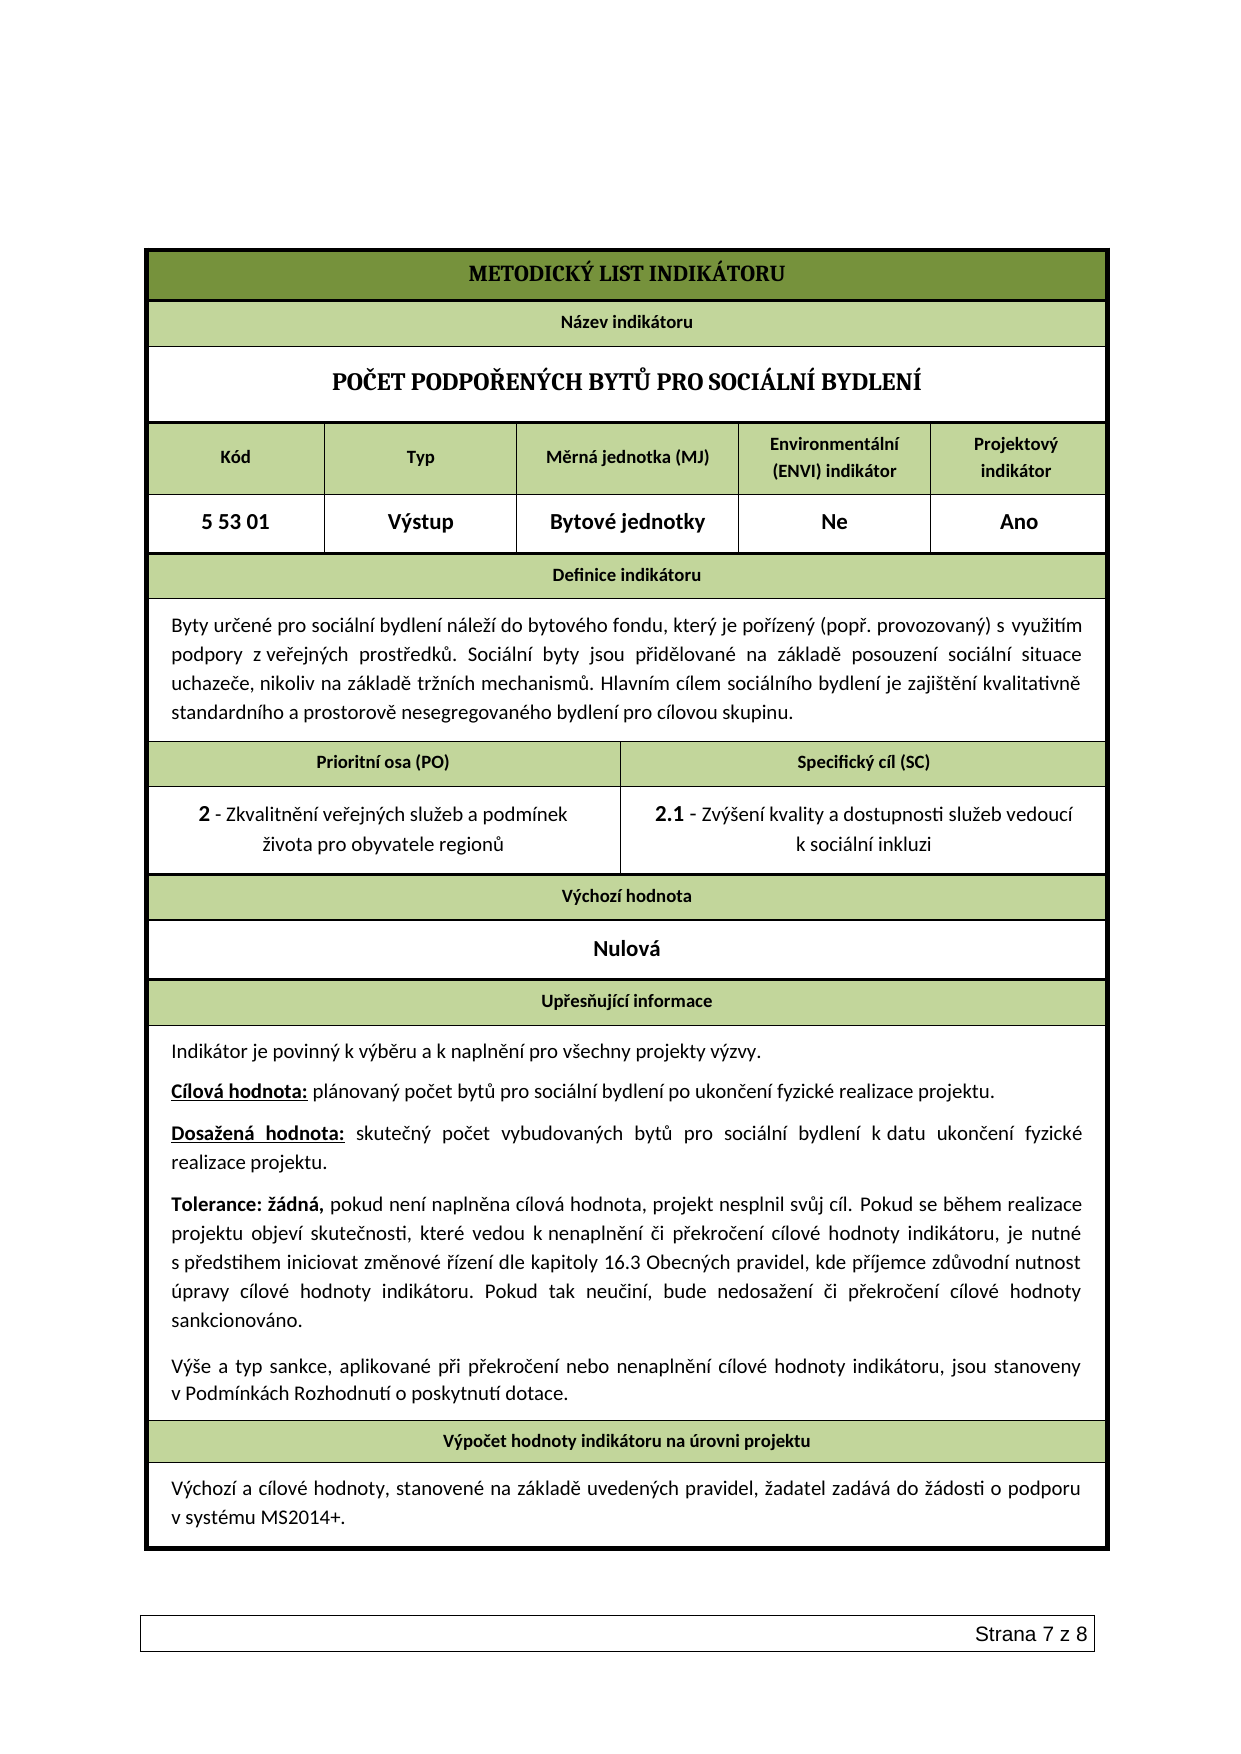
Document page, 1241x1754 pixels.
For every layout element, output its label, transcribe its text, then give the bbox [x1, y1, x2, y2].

table_cell Název indikátoru [149, 302, 1105, 346]
table_cell Environmentální (ENVI) indikátor [739, 424, 930, 494]
table_cell Měrná jednotka (MJ) [517, 424, 738, 494]
table_cell Výstup [325, 495, 516, 552]
table_cell Nulová [149, 921, 1105, 978]
table_cell Indikátor je povinný k výběru a k naplnění pro všechny projekty výzvy. Cílová hodnota: plánovaný počet bytů pro sociální bydlení po ukončení fyzické realizace projektu. Dosažená hodnota: skutečný počet vybudovaných bytů pro sociální bydlení k datu ukončení fyzické realizace projektu. Tolerance: žádná, pokud není naplněna cílová hodnota, projekt nesplnil svůj cíl. Pokud se během realizace projektu objeví skutečnosti, které vedou k nenaplnění či překročení cílové hodnoty indikátoru, je nutné s předstihem iniciovat změnové řízení dle kapitoly 16.3 Obecných pravidel, kde příjemce zdůvodní nutnost úpravy cílové hodnoty indikátoru. Pokud tak neučiní, bude nedosažení či překročení cílové hodnoty sankcionováno. Výše a typ sankce, aplikované při překročení nebo nenaplnění cílové hodnoty indikátoru, jsou stanoveny v Podmínkách Rozhodnutí o poskytnutí dotace. [149, 1026, 1105, 1419]
table_cell Projektový indikátor [931, 424, 1105, 494]
table_cell Byty určené pro sociální bydlení náleží do bytového fondu, který je pořízený (popř. provozovaný) s využitím podpory z veřejných prostředků. Sociální byty jsou přidělované na základě posouzení sociální situace uchazeče, nikoliv na základě tržních mechanismů. Hlavním cílem sociálního bydlení je zajištění kvalitativně standardního a prostorově nesegregovaného bydlení pro cílovou skupinu. [149, 599, 1105, 741]
table_header METODICKÝ LIST INDIKÁTORU [149, 252, 1105, 299]
table_cell Typ [325, 424, 516, 494]
table_cell Definice indikátoru [149, 555, 1105, 598]
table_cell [149, 1463, 1105, 1546]
table_cell 2 - Zkvalitnění veřejných služeb a podmínek života pro obyvatele regionů [149, 787, 620, 873]
table_cell 5 53 01 [149, 495, 324, 552]
table_cell Specifický cíl (SC) [621, 742, 1105, 786]
table_cell 2.1 - Zvýšení kvality a dostupnosti služeb vedoucí k sociální inkluzi [621, 787, 1105, 873]
table_cell Počet podpořených bytů pro sociální bydlení [149, 347, 1105, 421]
table_cell Výpočet hodnoty indikátoru na úrovni projektu [149, 1421, 1105, 1462]
table_cell Prioritní osa (PO) [149, 742, 620, 786]
table_cell Bytové jednotky [517, 495, 738, 552]
table_cell Ano [931, 495, 1105, 552]
table_cell Výchozí hodnota [149, 876, 1105, 919]
table_cell Ne [739, 495, 930, 552]
table_cell Upřesňující informace [149, 981, 1105, 1025]
table_cell Kód [149, 424, 324, 494]
